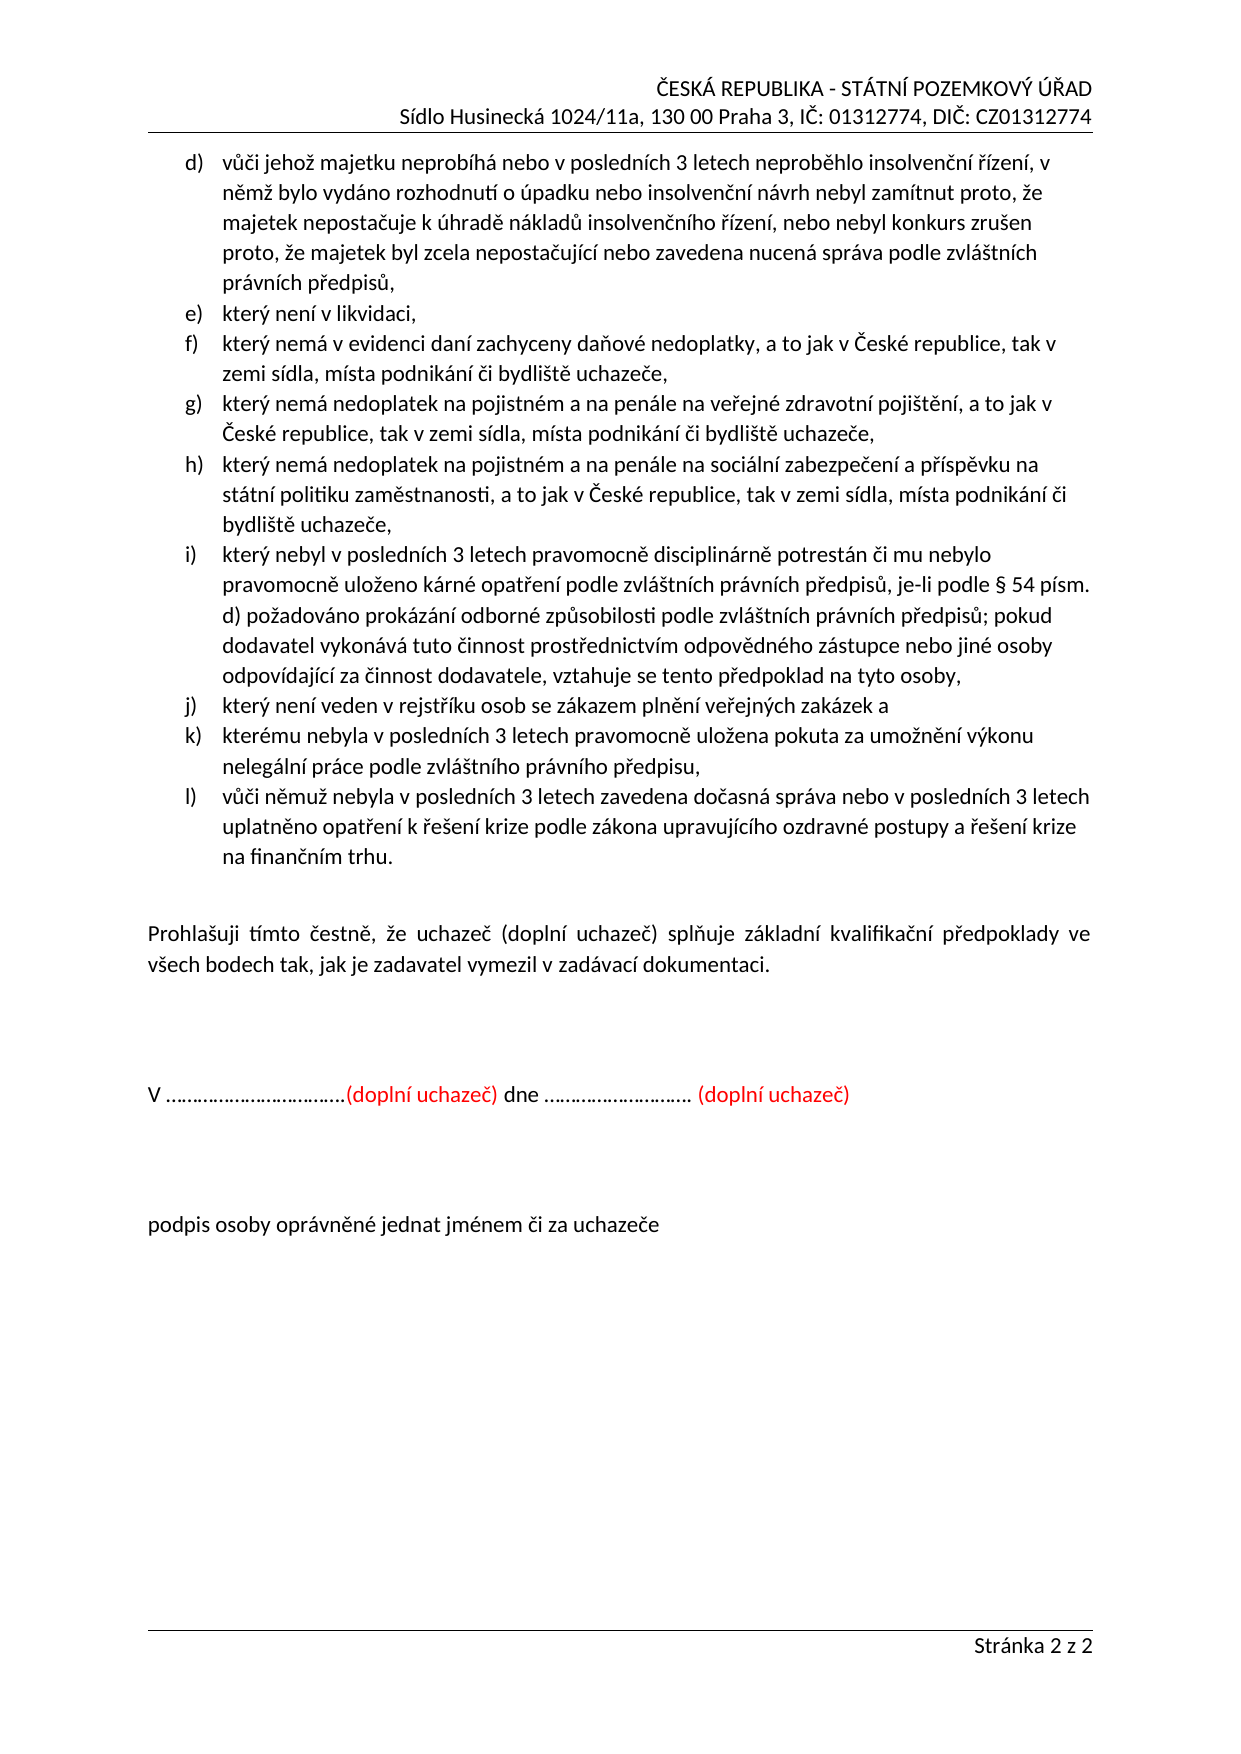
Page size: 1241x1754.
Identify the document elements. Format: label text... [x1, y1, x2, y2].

text který nebyl v posledních 3 letech pravomocně disciplinárně potrestán či mu nebylo pravomocně uloženo kárné opatření podle zvláštních právních předpisů, je-li podle § 54 písm. d) požadováno prokázání odborné způsobilosti podle zvláštních právních předpisů; pokud dodavatel vykonává tuto činnost prostřednictvím odpovědného zástupce nebo jiné osoby odpovídající za činnost dodavatele, vztahuje se tento předpoklad na tyto osoby, [185, 540, 1093, 689]
text který nemá nedoplatek na pojistném a na penále na sociální zabezpečení a příspěvku na státní politiku zaměstnanosti, a to jak v České republice, tak v zemi sídla, místa podnikání či bydliště uchazeče, [185, 450, 1093, 538]
text kterému nebyla v posledních 3 letech pravomocně uložena pokuta za umožnění výkonu nelegální práce podle zvláštního právního předpisu, [185, 722, 1093, 780]
text který nemá nedoplatek na pojistném a na penále na veřejné zdravotní pojištění, a to jak v České republice, tak v zemi sídla, místa podnikání či bydliště uchazeče, [185, 389, 1093, 447]
text vůči jehož majetku neprobíhá nebo v posledních 3 letech neproběhlo insolvenční řízení, v němž bylo vydáno rozhodnutí o úpadku nebo insolvenční návrh nebyl zamítnut proto, že majetek nepostačuje k úhradě nákladů insolvenčního řízení, nebo nebyl konkurs zrušen proto, že majetek byl zcela nepostačující nebo zavedena nucená správa podle zvláštních právních předpisů, [185, 148, 1093, 296]
text podpis osoby oprávněné jednat jménem či za uchazeče [148, 1210, 1093, 1238]
text Prohlašuji tímto čestně, že uchazeč (doplní uchazeč) splňuje základní kvalifikační předpoklady ve všech bodech tak, jak je zadavatel vymezil v zadávací dokumentaci. [148, 919, 1093, 978]
text který není veden v rejstříku osob se zákazem plnění veřejných zakázek a [185, 691, 1093, 719]
text který nemá v evidenci daní zachyceny daňové nedoplatky, a to jak v České republice, tak v zemi sídla, místa podnikání či bydliště uchazeče, [185, 329, 1093, 387]
text vůči němuž nebyla v posledních 3 letech zavedena dočasná správa nebo v posledních 3 letech uplatněno opatření k řešení krize podle zákona upravujícího ozdravné postupy a řešení krize na finančním trhu. [185, 782, 1093, 870]
text V …………………………….(doplní uchazeč) dne ………………………. (doplní uchazeč) [148, 1080, 1093, 1108]
text který není v likvidaci, [185, 299, 1093, 327]
